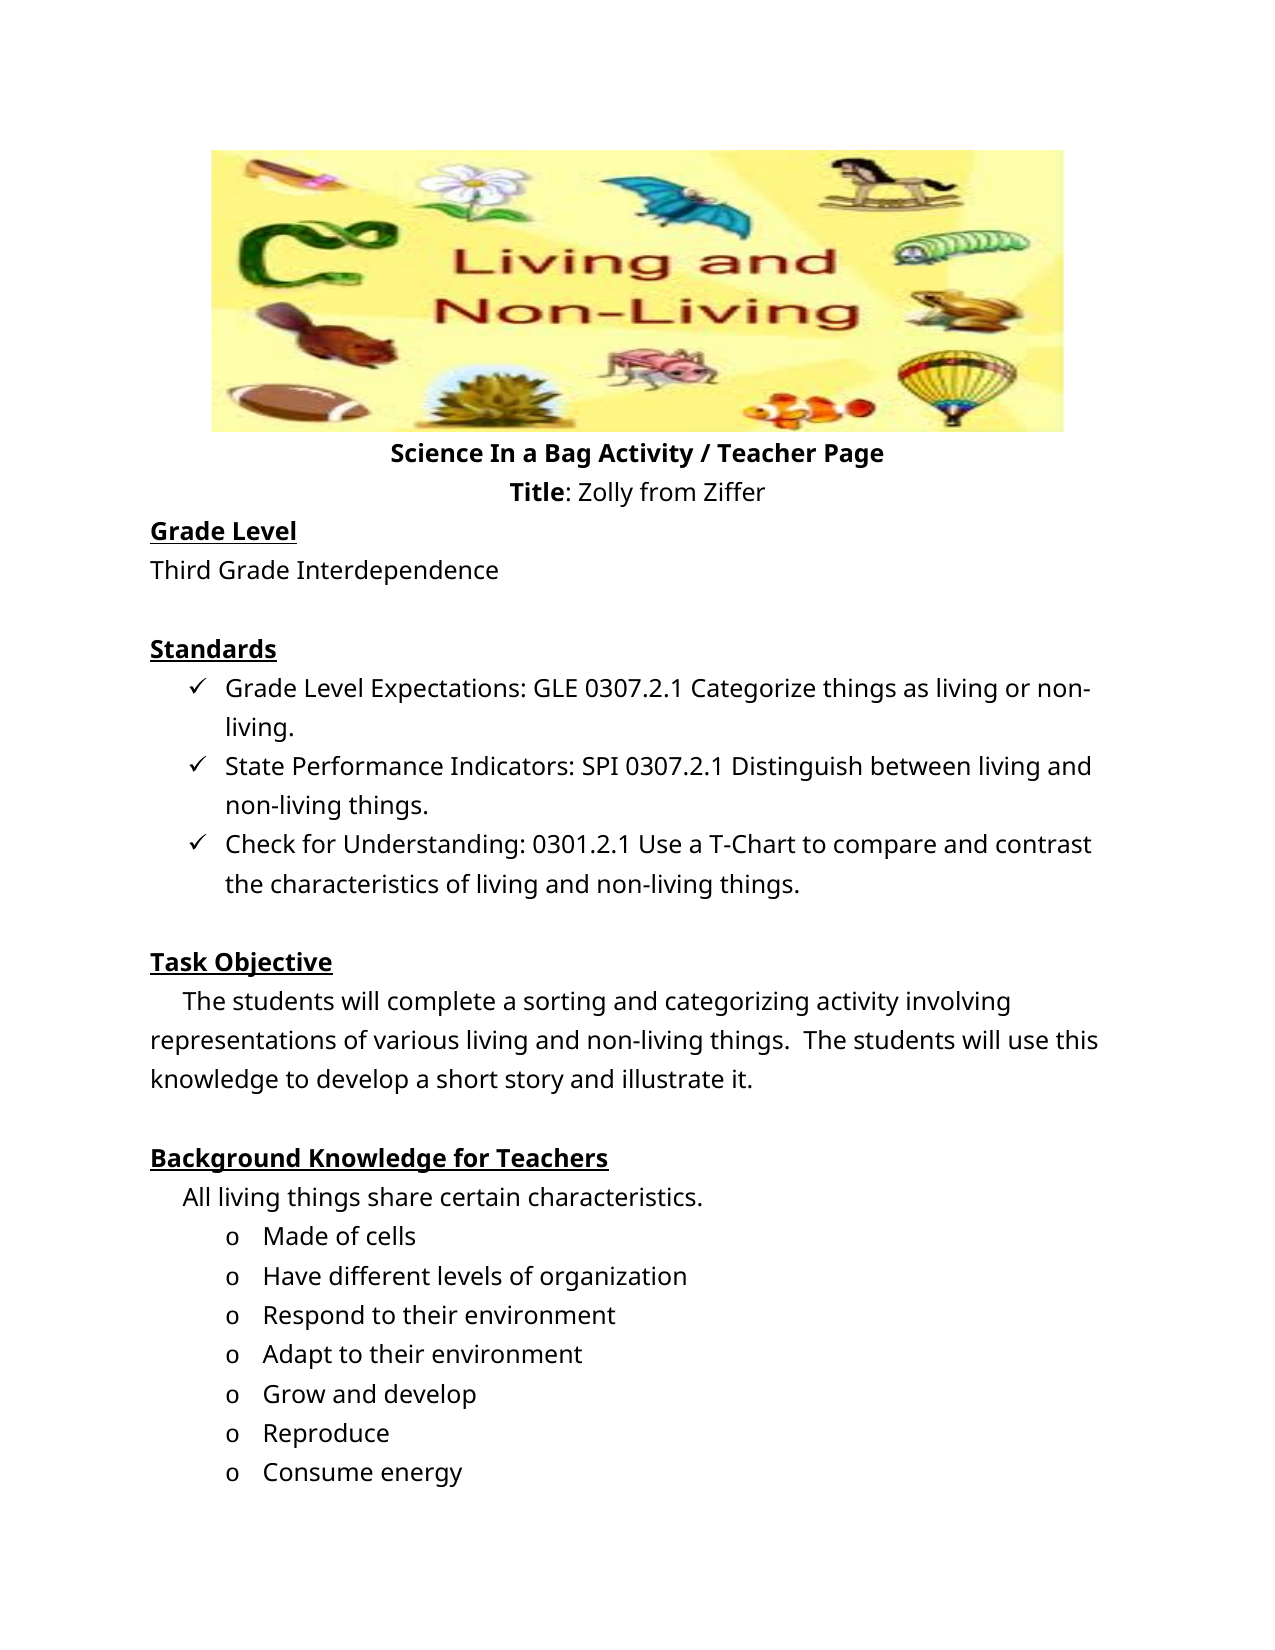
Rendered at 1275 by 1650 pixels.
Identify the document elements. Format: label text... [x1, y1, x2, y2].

list Adapt to their environment [225, 1337, 1125, 1371]
list State Performance Indicators: SPI 0307.2.1 Distinguish between living and non-living things. [187, 749, 1125, 822]
list Have different levels of organization [225, 1258, 1125, 1292]
list Made of cells [225, 1219, 1125, 1253]
text Science In a Bag Activity / Teacher Page [150, 435, 1125, 469]
text All living things share certain characteristics. [150, 1179, 1125, 1214]
list Grade Level Expectations: GLE 0307.2.1 Categorize things as living or non-living. [187, 670, 1125, 744]
text Grade Level [150, 514, 1125, 548]
text Title: Zolly from Ziffer [150, 474, 1125, 509]
list Check for Understanding: 0301.2.1 Use a T-Chart to compare and contrast the characteristics of living and non-living things. [187, 827, 1125, 900]
picture [211, 150, 1064, 432]
list Grow and develop [225, 1376, 1125, 1411]
list Reproduce [225, 1416, 1125, 1450]
text Background Knowledge for Teachers [150, 1140, 1125, 1174]
list Consume energy [225, 1455, 1125, 1489]
text The students will complete a sorting and categorizing activity involving representations of various living and non-living things. The students will use this knowledge to develop a short story and illustrate it. [150, 984, 1125, 1096]
text Standards [150, 631, 1125, 665]
text Task Objective [150, 944, 1125, 979]
text Third Grade Interdependence [150, 553, 1125, 587]
list Respond to their environment [225, 1297, 1125, 1332]
